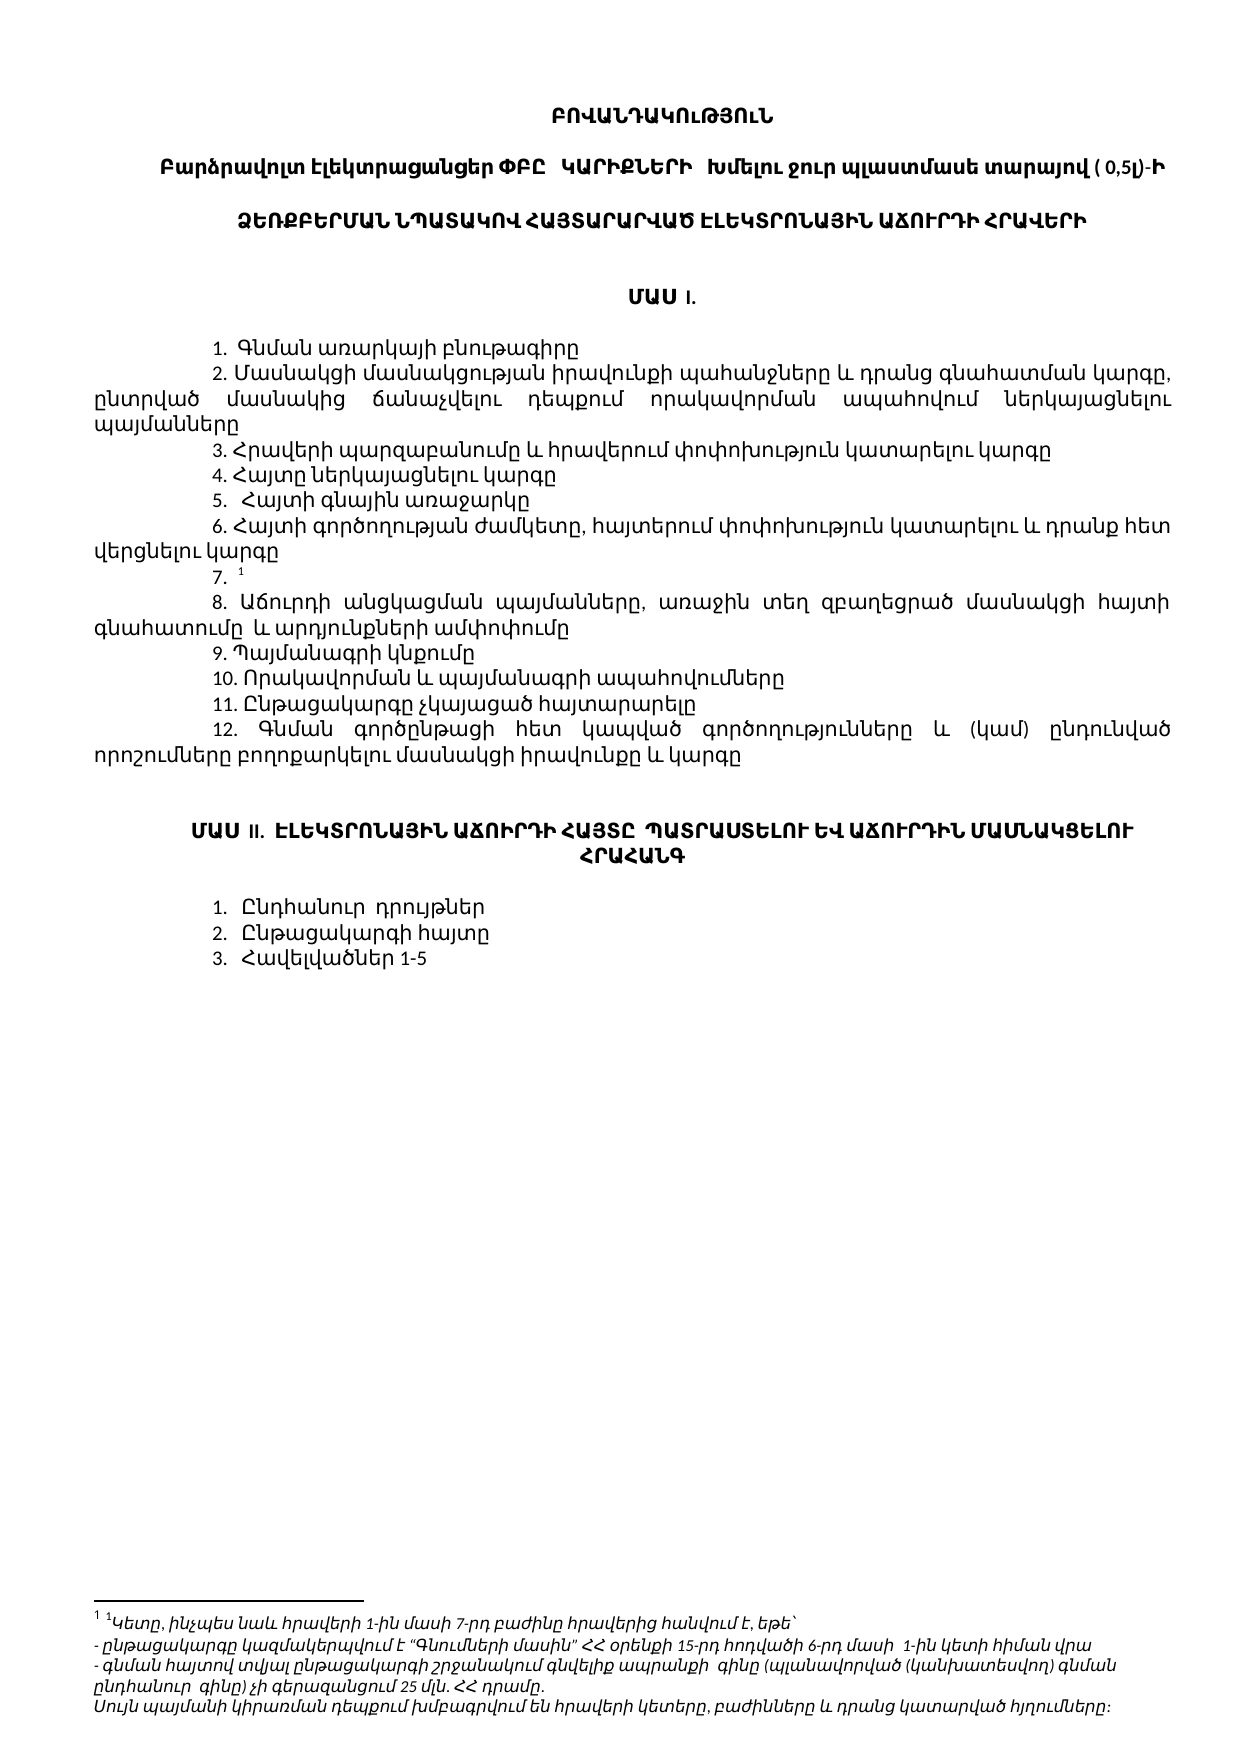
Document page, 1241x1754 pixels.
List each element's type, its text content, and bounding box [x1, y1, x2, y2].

text ՁԵՌՔԲԵՐՄԱՆ ՆՊԱՏԱԿՈՎ ՀԱՅՏԱՐԱՐՎԱԾ ԷԼԵԿՏՐՈՆԱՅԻՆ ԱՃՈՒՐԴԻ ՀՐԱՎԵՐԻ [94, 208, 1171, 233]
text 4. Հայտը ներկայացնելու կարգը [94, 462, 1171, 488]
text 1. Ընդհանուր դրույթներ [94, 894, 1171, 920]
text 9. Պայմանագրի կնքումը [94, 640, 1171, 666]
text 8. Աճուրդի անցկացման պայմանները, առաջին տեղ զբաղեցրած մասնակցի հայտի գնահատումը և արդյունքների ամփոփումը [94, 589, 1171, 640]
text ՄԱՍ I. [94, 284, 1171, 310]
text 12. Գնման գործընթացի հետ կապված գործողությունները և (կամ) ընդունված որոշումները բողոքարկելու մասնակցի իրավունքը և կարգը [94, 716, 1171, 767]
text 1. Գնման առարկայի բնութագիրը [94, 335, 1171, 361]
text 6. Հայտի գործողության ժամկետը, հայտերում փոփոխություն կատարելու և դրանք հետ վերցնելու կարգը [94, 513, 1171, 564]
text 11. Ընթացակարգը չկայացած հայտարարելը [94, 691, 1171, 716]
text 10. Որակավորման և պայմանագրի ապահովումները [94, 666, 1171, 691]
text ԲՈՎԱՆԴԱԿՈւԹՅՈւՆ [94, 103, 1171, 128]
text 2. Ընթացակարգի հայտը [94, 920, 1171, 945]
text 7. 1 [94, 564, 1171, 589]
text 2. Մասնակցի մասնակցության իրավունքի պահանջները և դրանց գնահատման կարգը, ընտրված մասնակից ճանաչվելու դեպքում որակավորման ապահովում ներկայացնելու պայմանները [94, 361, 1171, 437]
text 3. Հրավերի պարզաբանումը և հրավերում փոփոխություն կատարելու կարգը [94, 437, 1171, 462]
text ՄԱՍ II. ԷԼԵԿՏՐՈՆԱՅԻՆ ԱՃՈԻՐԴԻ ՀԱՅՏԸ ՊԱՏՐԱՍՏԵԼՈՒ ԵՎ ԱՃՈՒՐԴԻՆ ՄԱՍՆԱԿՑԵԼՈՒ ՀՐԱՀԱՆԳ [94, 818, 1171, 869]
text 3. Հավելվածներ 1-5 [94, 945, 1171, 971]
text 5. Հայտի գնային առաջարկը [94, 488, 1171, 513]
text Բարձրավոլտ էլեկտրացանցեր ՓԲԸ ԿԱՐԻՔՆԵՐԻ Խմելու ջուր պլաստմասե տարայով ( 0,5լ)-Ի [94, 154, 1171, 179]
